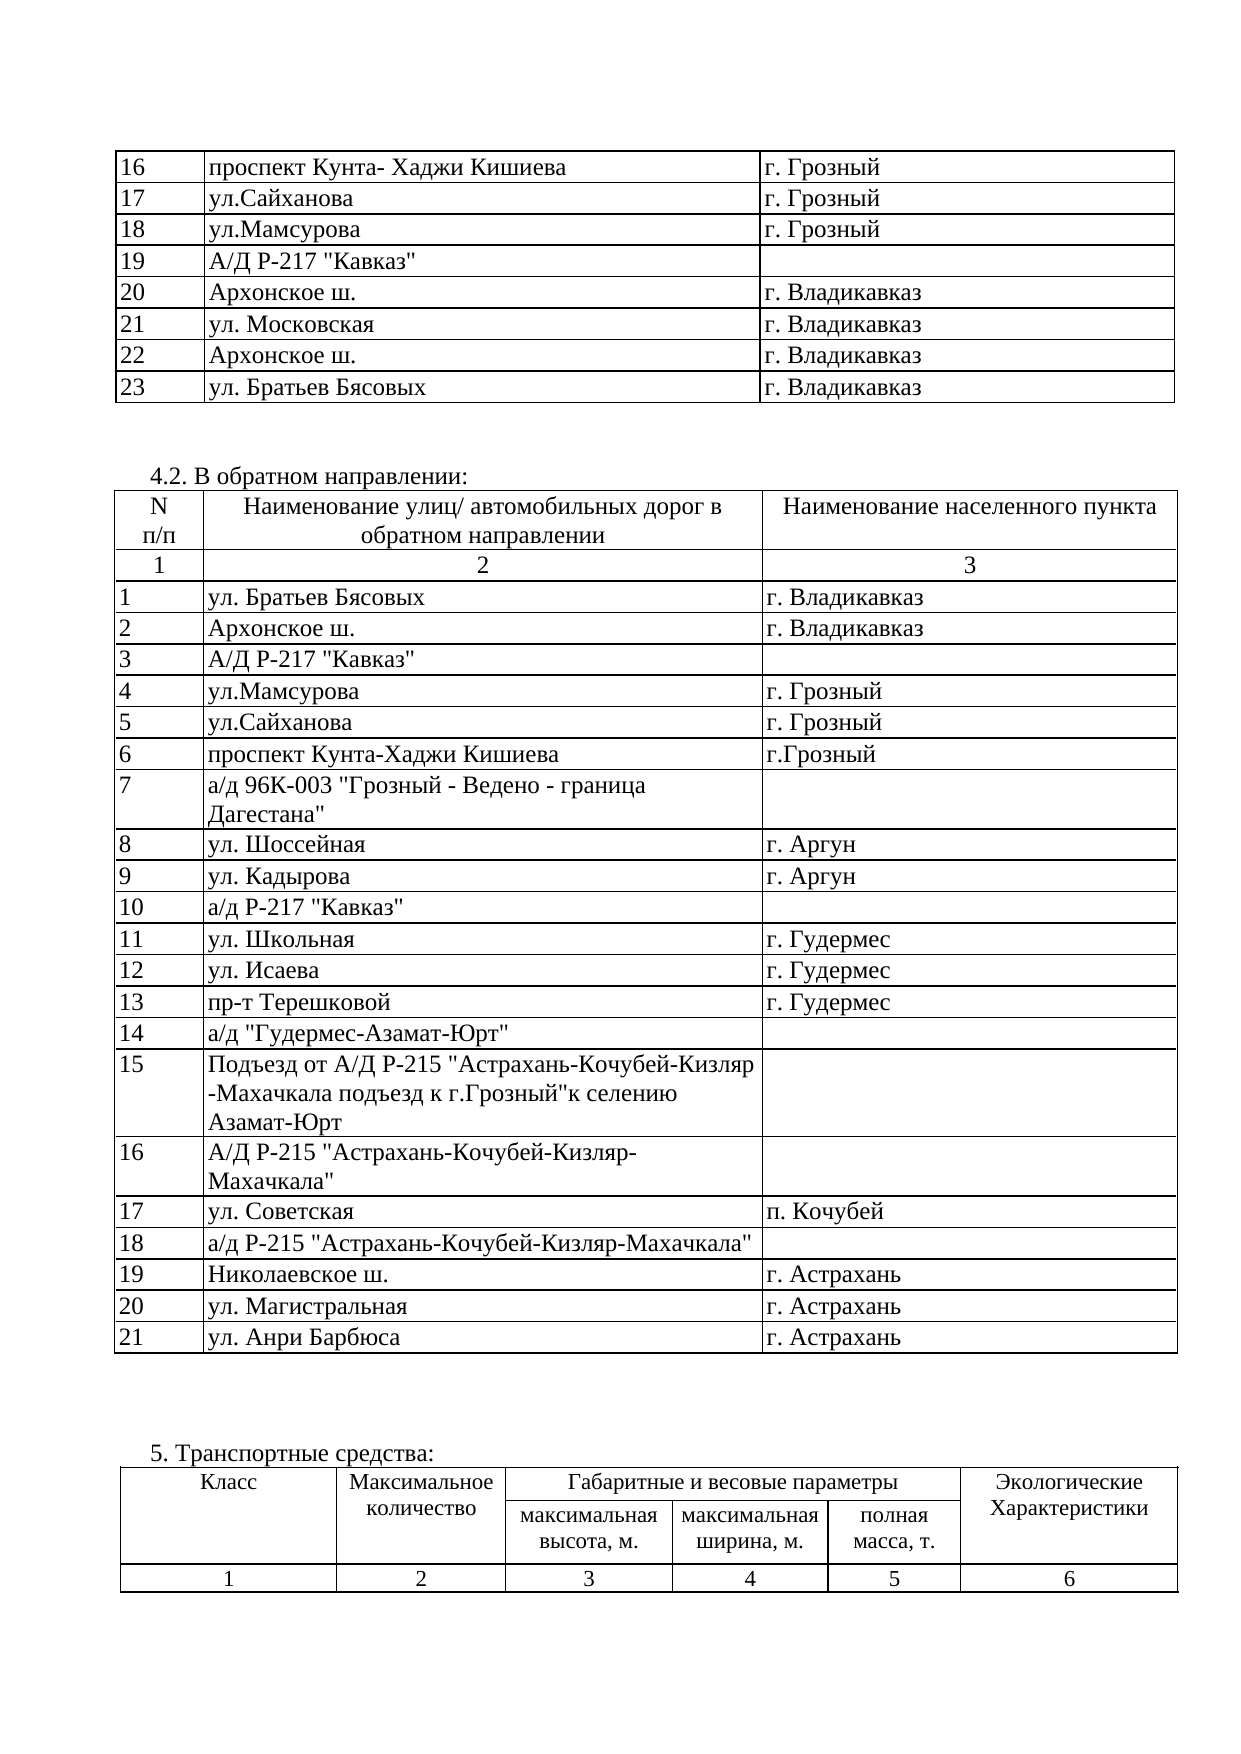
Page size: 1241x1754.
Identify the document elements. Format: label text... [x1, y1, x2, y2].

table_cell [763, 1226, 1177, 1258]
table_cell Архонское ш. [205, 277, 759, 307]
table_cell ул. Братьев Бясовых [205, 372, 759, 402]
table_cell 16 [117, 152, 204, 181]
text 5. Транспортные средства: [150, 1438, 1090, 1466]
table_cell а/д Р-217 "Кавказ" [204, 892, 762, 922]
table_cell 14 [115, 1018, 203, 1048]
table_cell ул. Шоссейная [204, 830, 762, 859]
table_cell А/Д Р-217 "Кавказ" [205, 246, 759, 276]
table_cell ул.Сайханова [205, 183, 759, 213]
table_cell 20 [117, 277, 204, 307]
table_cell ул. Московская [205, 309, 759, 339]
table_cell г. Гудермес [763, 922, 1177, 954]
table_cell полная масса, т. [829, 1501, 960, 1563]
table_cell 13 [115, 986, 203, 1017]
table_cell ул. Советская [204, 1197, 762, 1226]
table_cell [763, 769, 1177, 828]
table_cell 21 [117, 309, 204, 339]
table_cell 11 [115, 923, 203, 954]
table_cell [763, 1048, 1177, 1136]
table_cell 2 [204, 550, 762, 580]
text 4.2. В обратном направлении: [150, 461, 1090, 489]
table_cell г. Владикавказ [761, 372, 1174, 402]
table_cell г. Владикавказ [761, 340, 1174, 370]
table_cell 2 [337, 1565, 505, 1591]
table_cell [761, 246, 1174, 276]
table_cell Архонское ш. [205, 340, 759, 370]
table_cell г. Гудермес [763, 954, 1177, 985]
table_cell а/д 96К-003 "Грозный - Ведено - граница Дагестана" [204, 770, 762, 828]
table_cell г. Астрахань [763, 1289, 1177, 1321]
table_cell 1 [115, 550, 203, 580]
table_cell 6 [115, 738, 203, 769]
table_cell 19 [117, 246, 204, 276]
table_cell 17 [117, 183, 204, 213]
table_cell 5 [115, 707, 203, 737]
table_cell 4 [115, 675, 203, 706]
table_cell 1 [115, 581, 203, 611]
table_cell г. Владикавказ [761, 277, 1174, 307]
table_cell г. Астрахань [763, 1258, 1177, 1289]
table_cell г. Гудермес [763, 985, 1177, 1017]
table_cell 19 [115, 1259, 203, 1289]
table_header Класс [121, 1468, 336, 1563]
table_cell Николаевское ш. [204, 1260, 762, 1289]
table_cell ул.Сайханова [204, 707, 762, 737]
table_header Экологические Характеристики [961, 1468, 1177, 1563]
table_header Максимальное количество [337, 1468, 505, 1563]
table_cell а/д Р-215 "Астрахань-Кочубей-Кизляр-Махачкала" [204, 1228, 762, 1258]
table_cell ул. Исаева [204, 955, 762, 985]
table_cell 12 [115, 955, 203, 985]
table_cell 21 [115, 1322, 203, 1352]
table_cell А/Д Р-215 "Астрахань-Кочубей-Кизляр-Махачкала" [204, 1137, 762, 1195]
table_cell г. Грозный [761, 183, 1174, 213]
table_cell 22 [117, 340, 204, 370]
table_cell 7 [115, 770, 203, 828]
table_cell Архонское ш. [204, 613, 762, 643]
table_header Габаритные и весовые параметры [506, 1468, 960, 1500]
table_cell ул. Кадырова [204, 861, 762, 891]
table_cell [763, 891, 1177, 922]
table_cell а/д "Гудермес-Азамат-Юрт" [204, 1018, 762, 1048]
table_cell г. Астрахань [763, 1321, 1177, 1352]
table_header Наименование улиц/ автомобильных дорог в обратном направлении [204, 491, 762, 548]
table_cell г. Грозный [763, 674, 1177, 706]
table_cell максимальная ширина, м. [673, 1501, 827, 1563]
table_cell [763, 1017, 1177, 1048]
table_cell 20 [115, 1290, 203, 1321]
table_cell г. Владикавказ [761, 309, 1174, 339]
table_cell г. Владикавказ [763, 611, 1177, 643]
table_cell 23 [117, 372, 204, 402]
table_cell 4 [673, 1565, 827, 1591]
table_cell 3 [763, 549, 1177, 580]
table_cell п. Кочубей [763, 1195, 1177, 1226]
table_cell ул. Магистральная [204, 1291, 762, 1321]
table_cell 3 [506, 1565, 672, 1591]
table_cell 17 [115, 1196, 203, 1226]
table_cell г. Владикавказ [763, 580, 1177, 611]
table_cell г. Аргун [763, 828, 1177, 859]
table_cell ул. Школьная [204, 924, 762, 954]
table_cell Подъезд от А/Д Р-215 "Астрахань-Кочубей-Кизляр -Махачкала подъезд к г.Грозный"к селению Азамат-Юрт [204, 1050, 762, 1136]
table_header N п/п [115, 491, 203, 548]
table_cell 9 [115, 860, 203, 891]
table_cell [763, 1136, 1177, 1195]
table_header Наименование населенного пункта [763, 491, 1177, 548]
table_cell г.Грозный [763, 737, 1177, 769]
table_cell [763, 643, 1177, 674]
table_cell 5 [829, 1565, 960, 1591]
table_cell максимальная высота, м. [506, 1501, 672, 1563]
table_cell ул. Братьев Бясовых [204, 582, 762, 611]
table_cell г. Грозный [763, 706, 1177, 737]
table_cell 16 [115, 1137, 203, 1195]
table_cell г. Аргун [763, 859, 1177, 891]
table_cell ул.Мамсурова [204, 676, 762, 706]
table_cell проспект Кунта- Хаджи Кишиева [205, 152, 759, 181]
table_cell 1 [121, 1565, 336, 1591]
table_cell 18 [117, 215, 204, 244]
table_cell ул. Анри Барбюса [204, 1322, 762, 1352]
table_cell А/Д Р-217 "Кавказ" [204, 645, 762, 674]
table_cell 10 [115, 892, 203, 922]
table_cell пр-т Терешковой [204, 987, 762, 1017]
table_cell 8 [115, 829, 203, 859]
table_cell 2 [115, 613, 203, 643]
table_cell г. Грозный [761, 215, 1174, 244]
table_cell проспект Кунта-Хаджи Кишиева [204, 739, 762, 769]
table_cell 15 [115, 1049, 203, 1136]
table_cell г. Грозный [761, 152, 1174, 181]
table_cell 18 [115, 1228, 203, 1258]
table_cell 3 [115, 644, 203, 674]
table_cell 6 [961, 1565, 1177, 1591]
table_cell ул.Мамсурова [205, 215, 759, 244]
